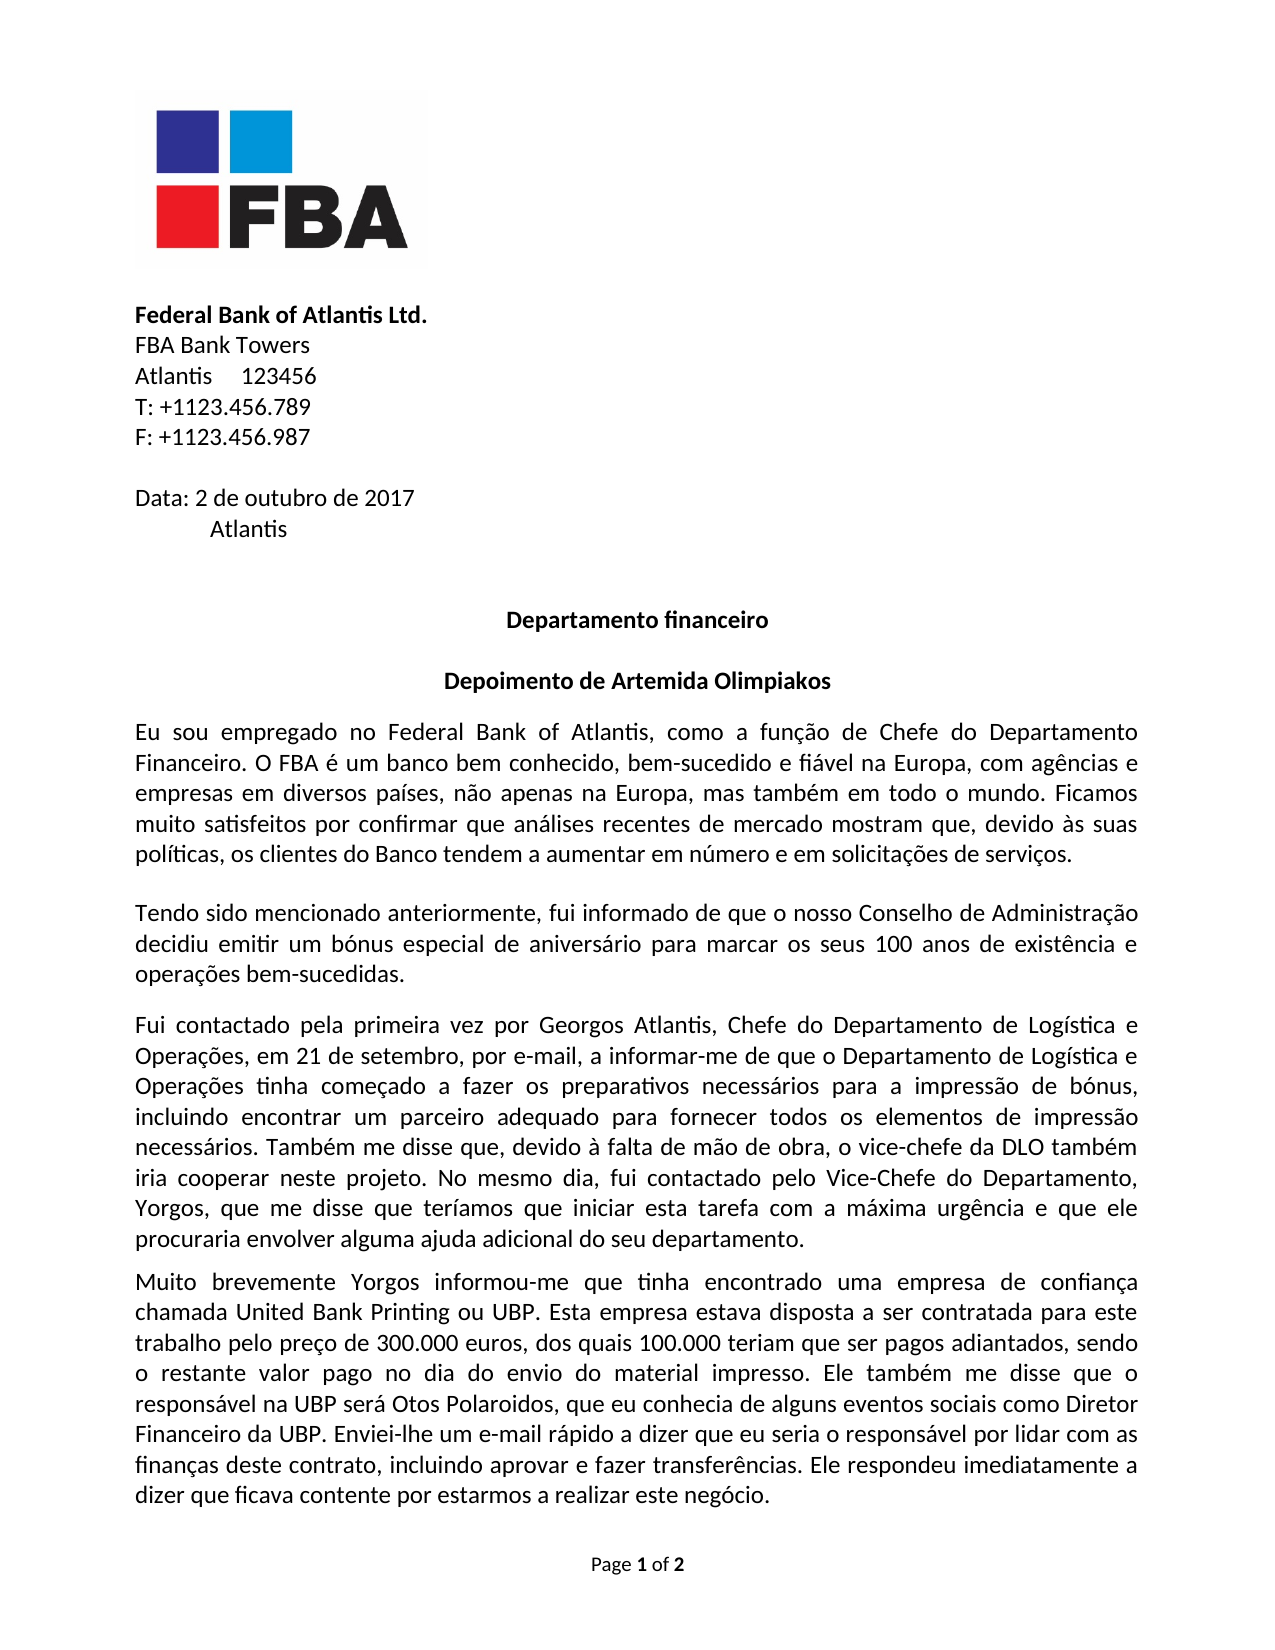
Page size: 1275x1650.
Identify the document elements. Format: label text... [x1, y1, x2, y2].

text Departamento financeiro [135, 604, 1140, 635]
picture [135, 90, 429, 269]
text Muito brevemente Yorgos informou-me que tinha encontrado uma empresa de confiança chamada United Bank Printing ou UBP. Esta empresa estava disposta a ser contratada para este trabalho pelo preço de 300.000 euros, dos quais 100.000 teriam que ser pagos adiantados, sendo o restante valor pago no dia do envio do material impresso. Ele também me disse que o responsável na UBP será Otos Polaroidos, que eu conhecia de alguns eventos sociais como Diretor Financeiro da UBP. Enviei-lhe um e-mail rápido a dizer que eu seria o responsável por lidar com as finanças deste contrato, incluindo aprovar e fazer transferências. Ele respondeu imediatamente a dizer que ficava contente por estarmos a realizar este negócio. [135, 1266, 1140, 1510]
text Tendo sido mencionado anteriormente, fui informado de que o nosso Conselho de Administração decidiu emitir um bónus especial de aniversário para marcar os seus 100 anos de existência e operações bem-sucedidas. [135, 897, 1140, 989]
text FBA Bank Towers Atlantis 123456 T: +1123.456.789 F: +1123.456.987 [135, 329, 1140, 452]
text Atlantis [135, 513, 1140, 543]
text Fui contactado pela primeira vez por Georgos Atlantis, Chefe do Departamento de Logística e Operações, em 21 de setembro, por e-mail, a informar-me de que o Departamento de Logística e Operações tinha começado a fazer os preparativos necessários para a impressão de bónus, incluindo encontrar um parceiro adequado para fornecer todos os elementos de impressão necessários. Também me disse que, devido à falta de mão de obra, o vice-chefe da DLO também iria cooperar neste projeto. No mesmo dia, fui contactado pelo Vice-Chefe do Departamento, Yorgos, que me disse que teríamos que iniciar esta tarefa com a máxima urgência e que ele procuraria envolver alguma ajuda adicional do seu departamento. [135, 1009, 1140, 1253]
text Federal Bank of Atlantis Ltd. [135, 299, 1140, 329]
text Data: 2 de outubro de 2017 [135, 482, 1140, 513]
text Eu sou empregado no Federal Bank of Atlantis, como a função de Chefe do Departamento Financeiro. O FBA é um banco bem conhecido, bem-sucedido e fiável na Europa, com agências e empresas em diversos países, não apenas na Europa, mas também em todo o mundo. Ficamos muito satisfeitos por confirmar que análises recentes de mercado mostram que, devido às suas políticas, os clientes do Banco tendem a aumentar em número e em solicitações de serviços. [135, 716, 1140, 869]
text Depoimento de Artemida Olimpiakos [135, 665, 1140, 696]
